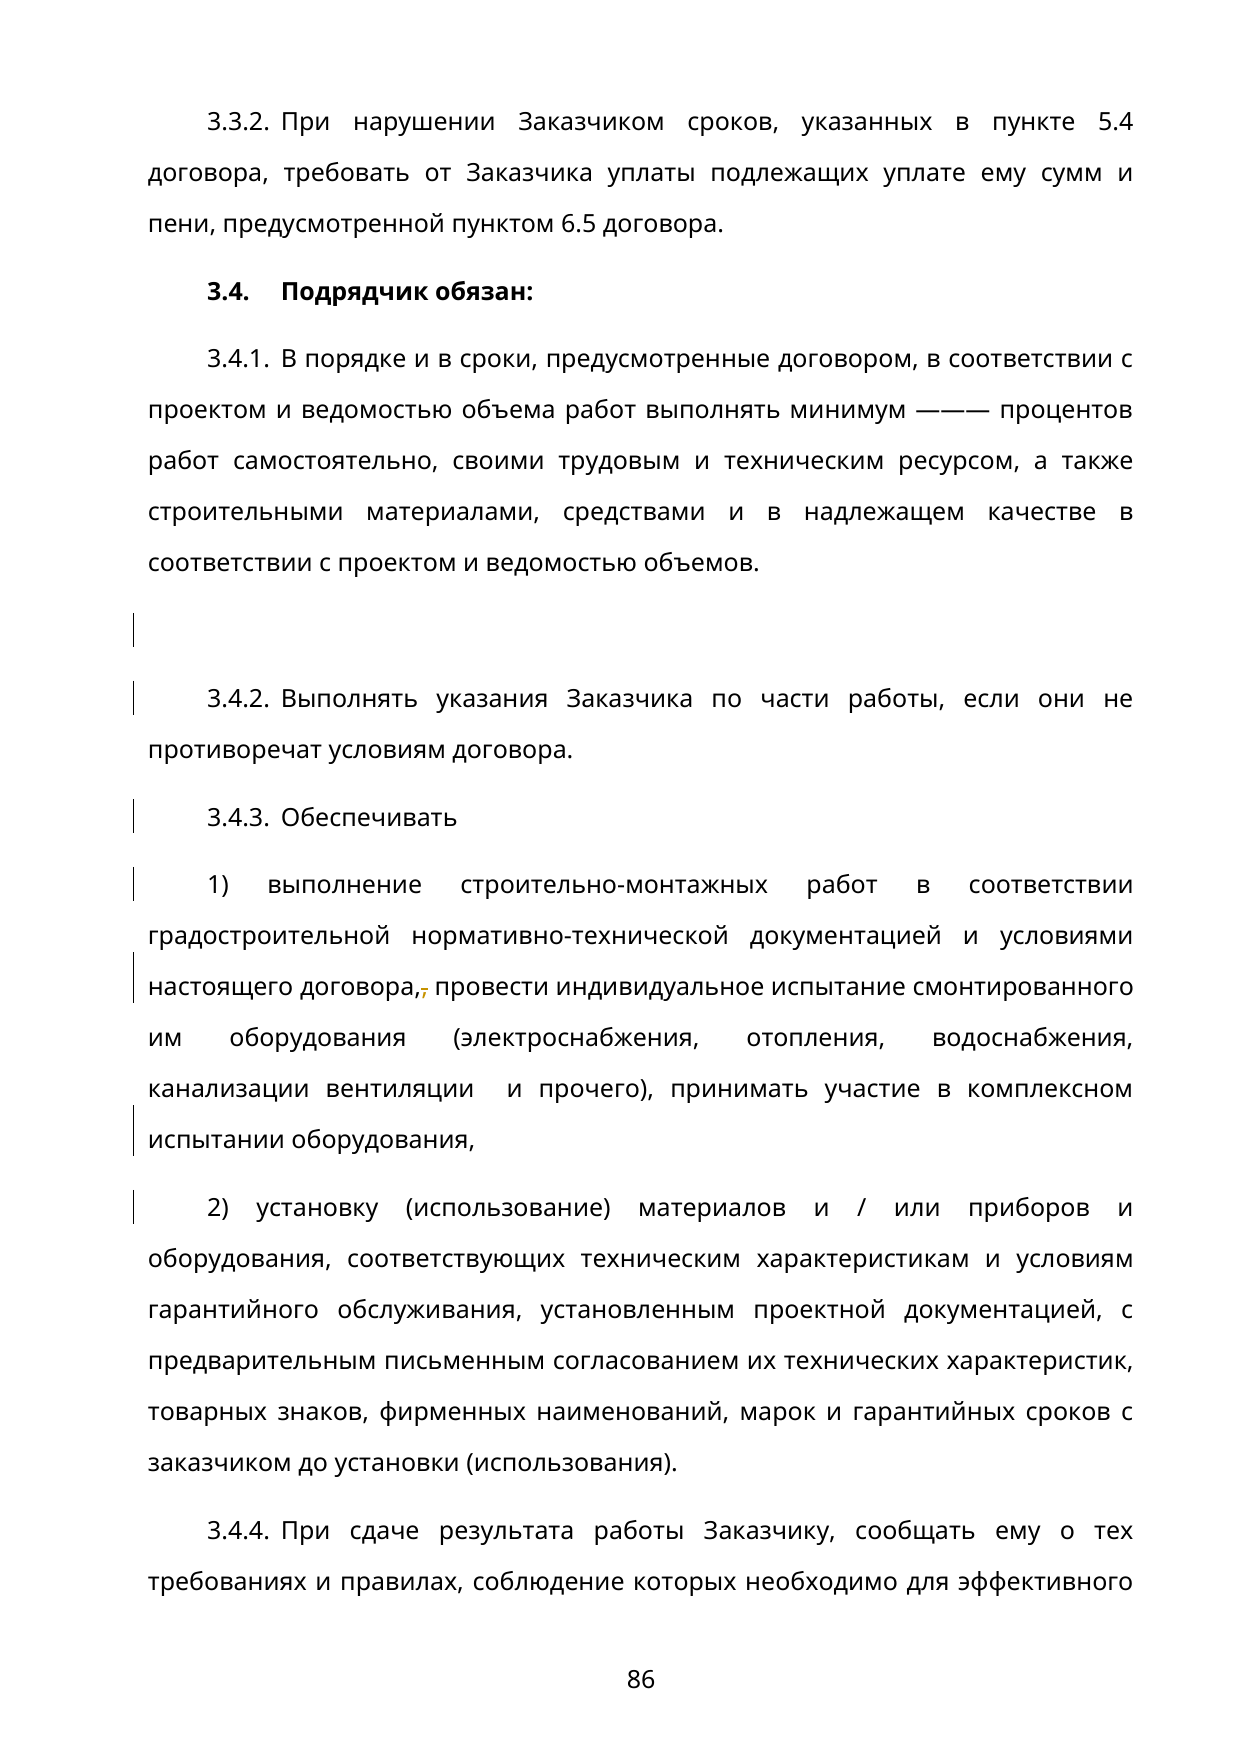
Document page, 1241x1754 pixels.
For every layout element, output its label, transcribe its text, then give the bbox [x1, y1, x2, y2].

text 3.4.3. Обеспечивать [148, 799, 1134, 833]
text 2) установку (использование) материалов и / или приборов и оборудования, соответствующих техническим характеристикам и условиям гарантийного обслуживания, установленным проектной документацией, с предварительным письменным согласованием их технических характеристик, товарных знаков, фирменных наименований, марок и гарантийных сроков с заказчиком до установки (использования). [148, 1190, 1134, 1479]
text 3.4.2. Выполнять указания Заказчика по части работы, если они не противоречат условиям договора. [148, 681, 1134, 766]
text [148, 1513, 1134, 1598]
text 3.4. Подрядчик обязан: [148, 273, 1134, 307]
text 1) выполнение строительно-монтажных работ в соответствии градостроительной нормативно-технической документацией и условиями настоящего договора, провести индивидуальнoe испытание смонтированного им оборудования (электроснабжения, отопления, водоснабжения, канализации вентиляции и прочего), принимать участие в комплексном испытании оборудования, [148, 867, 1134, 1156]
text 3.4.1. В порядке и в сроки, предусмотренные договором, в соответствии с проектом и ведомостью объема работ выполнять минимум ——— процентов работ самостоятельно, своими трудовым и техническим ресурсом, а также строительными материалами, средствами и в надлежащем качестве в соответствии с проектом и ведомостью объемов. [148, 341, 1134, 579]
text 3.3.2. При нарушении Заказчиком сроков, указанных в пункте 5.4 договора, требовать от Заказчика уплаты подлежащих уплате ему сумм и пени, предусмотренной пунктом 6.5 договора. [148, 103, 1134, 239]
